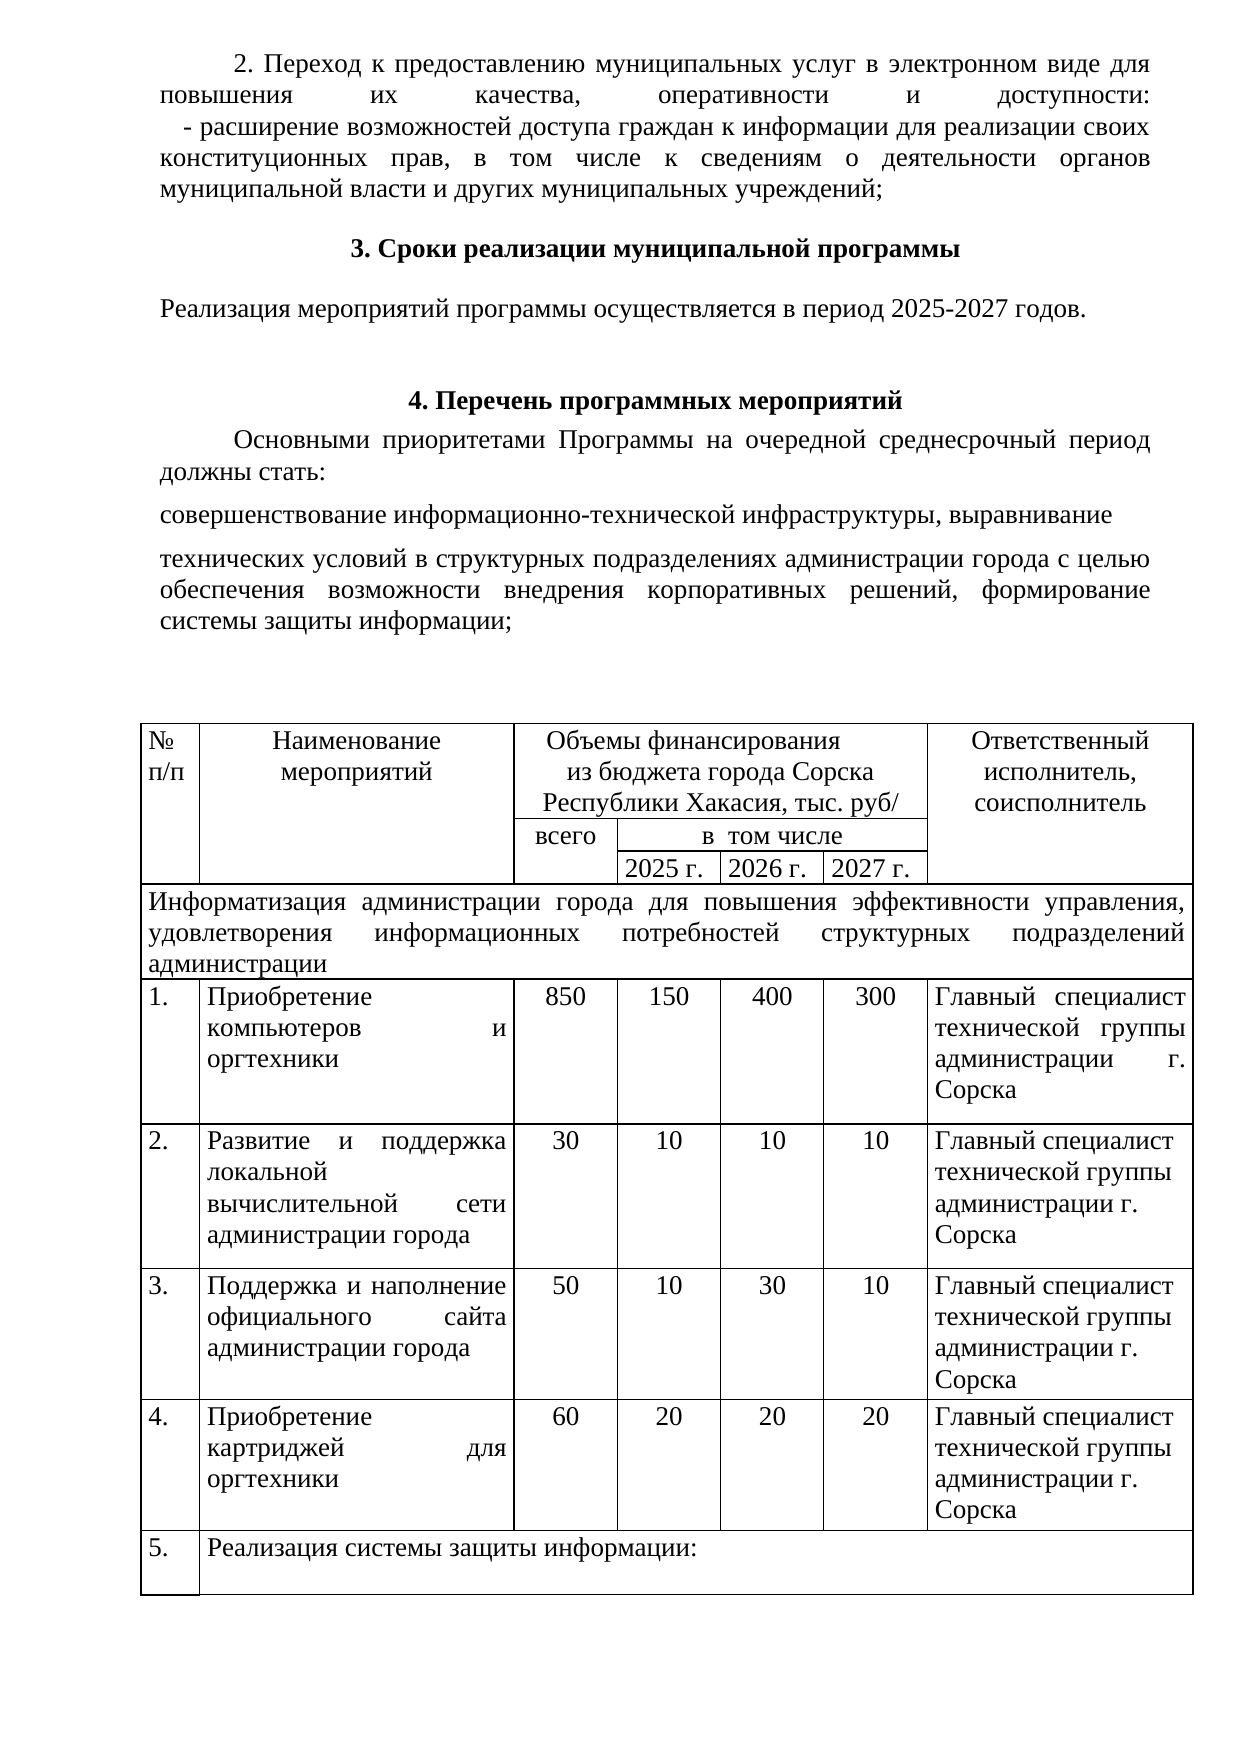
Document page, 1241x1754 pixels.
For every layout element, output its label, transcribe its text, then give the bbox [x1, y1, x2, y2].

table_cell Главный специалист технической группы администрации г. Сорска [928, 1125, 1192, 1268]
table_cell 10 [824, 1269, 927, 1398]
table_cell Приобретение компьютеров и оргтехники [200, 980, 513, 1123]
table_cell 20 [721, 1400, 823, 1530]
table_cell 300 [824, 980, 927, 1123]
table_cell 850 [515, 980, 617, 1123]
table_cell 20 [824, 1400, 927, 1530]
table_cell 60 [515, 1400, 617, 1530]
table_cell 1. [142, 980, 199, 1123]
table_cell 20 [618, 1400, 720, 1530]
table_cell 4. [142, 1400, 199, 1530]
table_cell 30 [515, 1125, 617, 1268]
text совершенствование информационно-технической инфраструктуры, выравнивание [159, 498, 1152, 529]
table_cell Развитие и поддержка локальной вычислительной сети администрации города [200, 1125, 513, 1268]
text Основными приоритетами Программы на очередной среднесрочный период должны стать: [159, 423, 1152, 486]
table_cell 2026 г. [721, 852, 823, 883]
table_cell 400 [721, 980, 823, 1123]
table_cell в том числе [618, 819, 927, 850]
table_cell 10 [618, 1125, 720, 1268]
table_cell 3. [142, 1269, 199, 1398]
table_cell 10 [618, 1269, 720, 1398]
table_cell 2025 г. [618, 852, 720, 883]
text 3. Сроки реализации муниципальной программы [159, 232, 1152, 263]
table_cell 5. [142, 1531, 199, 1594]
table_cell 50 [515, 1269, 617, 1398]
table_cell Реализация системы защиты информации: [200, 1531, 1192, 1594]
table_cell всего [515, 819, 617, 883]
table_header № п/п [142, 724, 199, 883]
table_cell 2. [142, 1125, 199, 1268]
table_header Ответственный исполнитель, соисполнитель [928, 724, 1192, 883]
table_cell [928, 1269, 1192, 1398]
table_cell 2027 г. [824, 852, 927, 883]
text 2. Переход к предоставлению муниципальных услуг в электронном виде для повышения их качества, оперативности и доступности: - расширение возможностей доступа граждан к информации для реализации своих конституционных прав, в том числе к сведениям о деятельности органов муниципальной власти и других муниципальных учреждений; [159, 47, 1152, 203]
table_cell 150 [618, 980, 720, 1123]
table_cell 10 [721, 1125, 823, 1268]
table_cell Главный специалист технической группы администрации г. Сорска [928, 980, 1192, 1123]
table_cell Приобретение картриджей для оргтехники [200, 1400, 513, 1530]
table_cell 30 [721, 1269, 823, 1398]
table_header Объемы финансирования из бюджета города Сорска Республики Хакасия, тыс. руб/ [515, 724, 927, 818]
text технических условий в структурных подразделениях администрации города с целью обеспечения возможности внедрения корпоративных решений, формирование системы защиты информации; [159, 542, 1152, 635]
text 4. Перечень программных мероприятий [159, 384, 1152, 415]
table_cell Поддержка и наполнение официального сайта администрации города [200, 1269, 513, 1398]
table_header Наименование мероприятий [200, 724, 513, 883]
table_cell Информатизация администрации города для повышения эффективности управления, удовлетворения информационных потребностей структурных подразделений администрации [142, 885, 1192, 978]
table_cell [928, 1400, 1192, 1530]
text Реализация мероприятий программы осуществляется в период 2025-2027 годов. [159, 292, 1152, 324]
table_cell 10 [824, 1125, 927, 1268]
